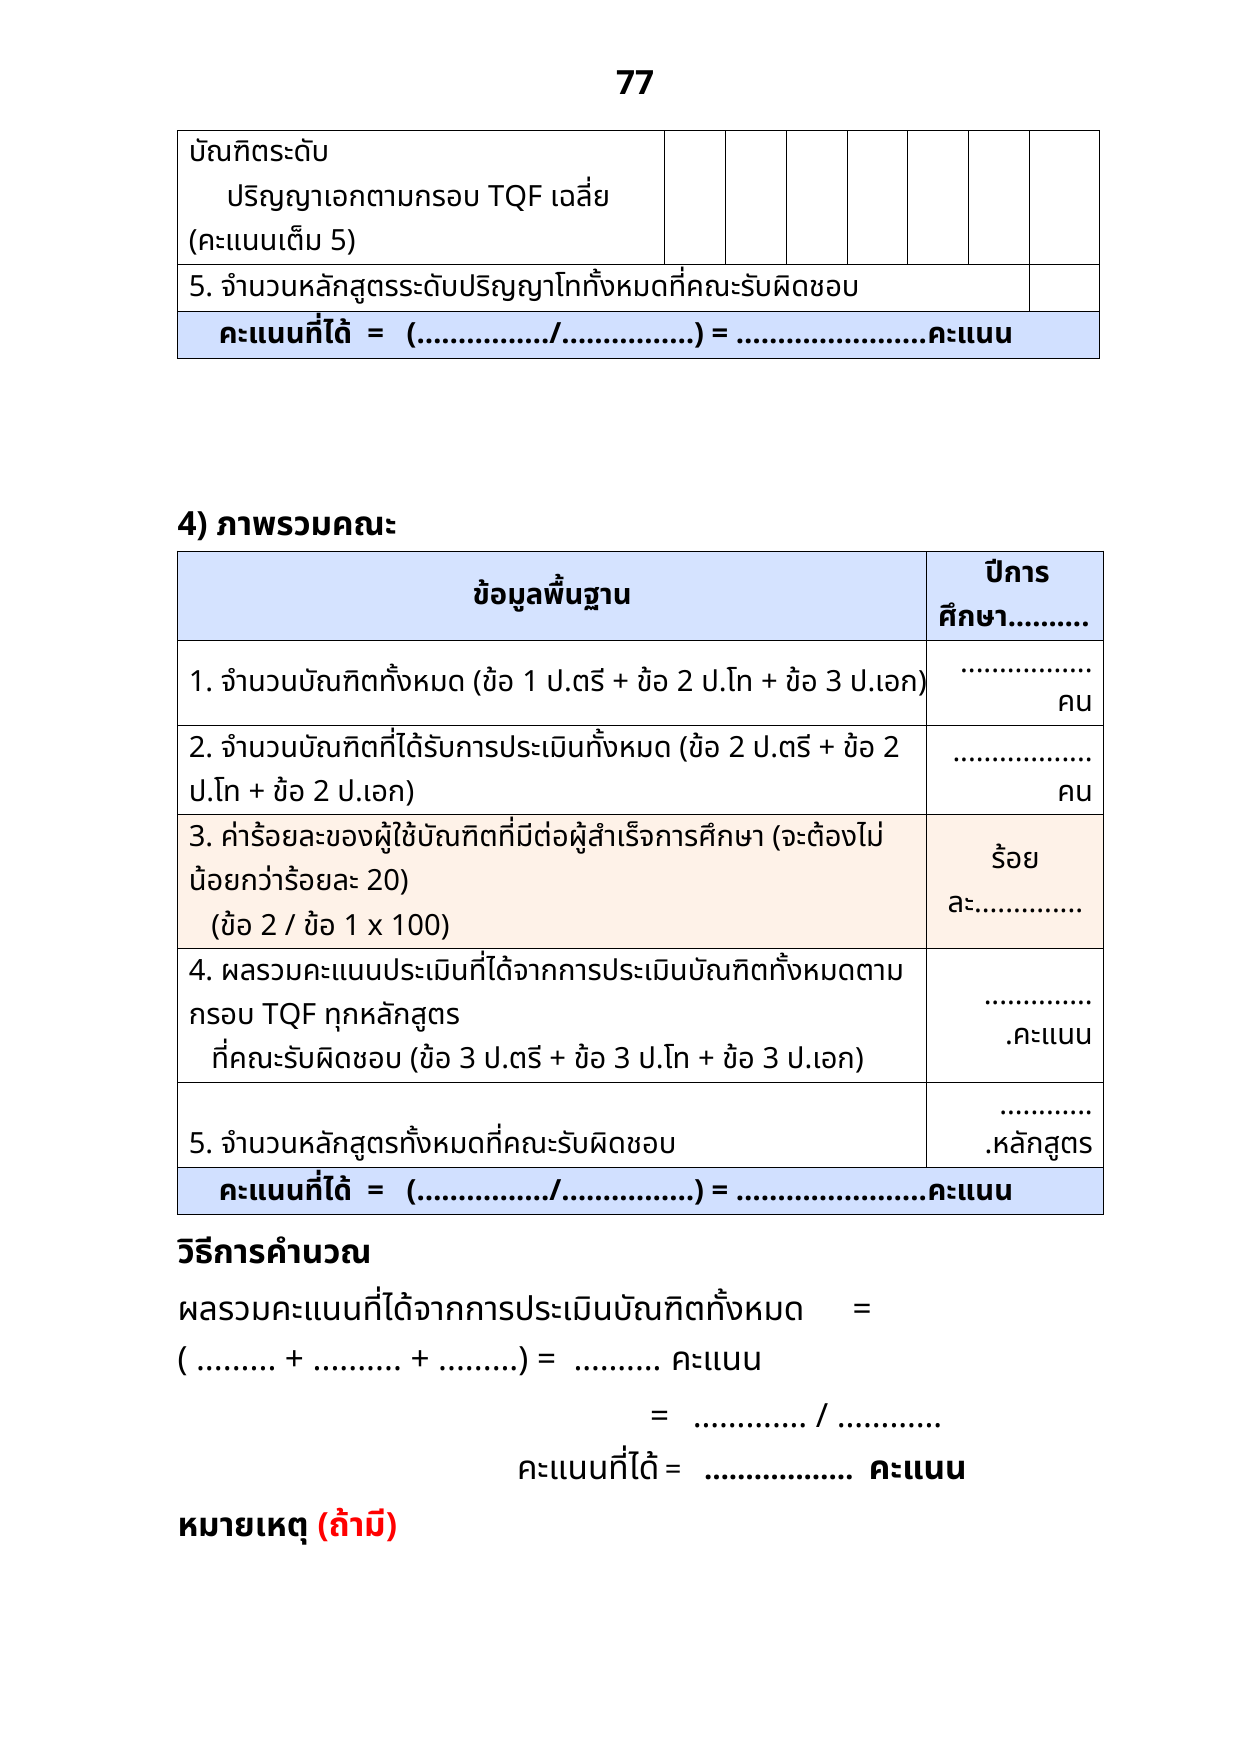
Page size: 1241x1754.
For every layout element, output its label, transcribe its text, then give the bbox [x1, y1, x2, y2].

table_cell .................. คน [927, 726, 1103, 814]
text 4) ภาพรวมคณะ [177, 500, 1107, 551]
table_cell [787, 131, 847, 263]
text = …………. / ………… [177, 1392, 1092, 1437]
table_cell ................. คน [927, 641, 1103, 725]
table_cell 1. จำนวนบัณฑิตทั้งหมด (ข้อ 1 ป.ตรี + ข้อ 2 ป.โท + ข้อ 3 ป.เอก) [178, 641, 926, 725]
table_cell 3. ค่าร้อยละของผู้ใช้บัณฑิตที่มีต่อผู้สำเร็จการศึกษา (จะต้องไม่น้อยกว่าร้อยละ 20) (ข้อ 2 / ข้อ 1 x 100) [178, 815, 926, 948]
table_cell คะแนนที่ได้ = (……………./…….………) = …………………..คะแนน [178, 312, 1099, 358]
table_cell [1030, 265, 1099, 311]
table_cell [969, 131, 1029, 263]
table_header ปีการศึกษา………. [927, 552, 1103, 640]
table_cell คะแนนที่ได้ = (……………./…….………) = …………………..คะแนน [178, 1168, 1103, 1214]
table_cell .............หลักสูตร [927, 1083, 1103, 1167]
table_cell 5. จำนวนหลักสูตรระดับปริญญาโททั้งหมดที่คณะรับผิดชอบ [178, 265, 1029, 311]
text หมายเหตุ (ถ้ามี) [177, 1500, 1092, 1551]
table_cell [1030, 131, 1099, 263]
table_cell [908, 131, 968, 263]
table_header ข้อมูลพื้นฐาน [178, 552, 926, 640]
table_cell ร้อยละ.............. [927, 815, 1103, 948]
table_cell 5. จำนวนหลักสูตรทั้งหมดที่คณะรับผิดชอบ [178, 1083, 926, 1167]
text วิธีการคำนวณ [177, 1228, 1092, 1278]
table_cell 4. ผลรวมคะแนนประเมินที่ได้จากการประเมินบัณฑิตทั้งหมดตามกรอบ TQF ทุกหลักสูตร ที่คณะรับผิดชอบ (ข้อ 3 ป.ตรี + ข้อ 3 ป.โท + ข้อ 3 ป.เอก) [178, 949, 926, 1082]
table_cell 2. จำนวนบัณฑิตที่ได้รับการประเมินทั้งหมด (ข้อ 2 ป.ตรี + ข้อ 2 ป.โท + ข้อ 2 ป.เอก) [178, 726, 926, 814]
table_cell [726, 131, 786, 263]
table_cell [848, 131, 907, 263]
text ผลรวมคะแนนที่ได้จากการประเมินบัณฑิตทั้งหมด = ( ......... + .......... + .........) = ….…… คะแนน [177, 1284, 1092, 1386]
text คะแนนที่ได้ = ……………… คะแนน [177, 1444, 1092, 1494]
table_cell [665, 131, 725, 263]
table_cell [178, 131, 664, 263]
table_cell ...............คะแนน [927, 949, 1103, 1082]
